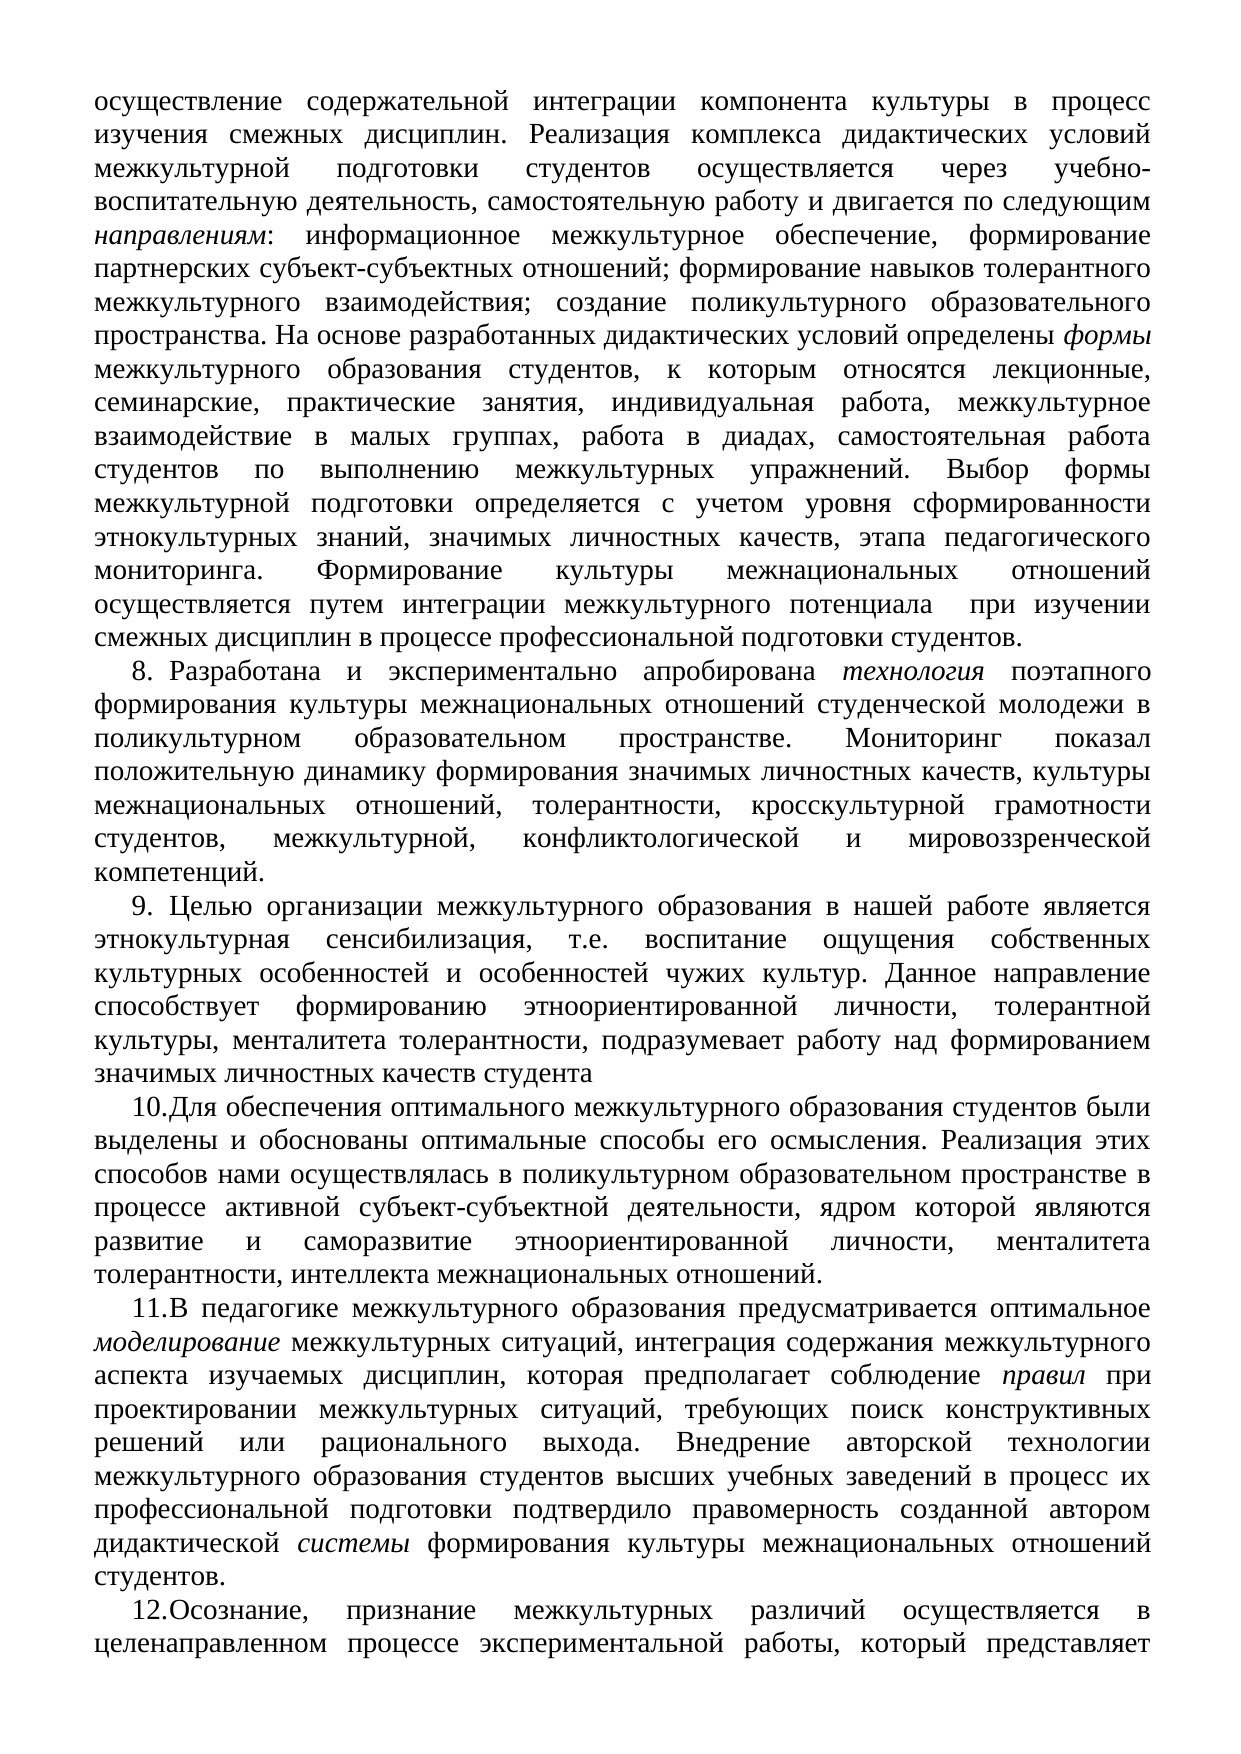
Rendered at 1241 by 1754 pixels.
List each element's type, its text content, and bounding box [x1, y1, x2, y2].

text 9. Целью организации межкультурного образования в нашей работе является этнокультурная сенсибилизация, т.е. воспитание ощущения собственных культурных особенностей и особенностей чужих культур. Данное направление способствует формированию этноориентированной личности, толерантной культуры, менталитета толерантности, подразумевает работу над формированием значимых личностных качеств студента [94, 888, 1152, 1089]
text 10. Для обеспечения оптимального межкультурного образования студентов были выделены и обоснованы оптимальные способы его осмысления. Реализация этих способов нами осуществлялась в поликультурном образовательном пространстве в процессе активной субъект-субъектной деятельности, ядром которой являются развитие и саморазвитие этноориентированной личности, менталитета толерантности, интеллекта межнациональных отношений. [94, 1089, 1152, 1290]
text 8. Разработана и экспериментально апробирована технология поэтапного формирования культуры межнациональных отношений студенческой молодежи в поликультурном образовательном пространстве. Мониторинг показал положительную динамику формирования значимых личностных качеств, культуры межнациональных отношений, толерантности, кросскультурной грамотности студентов, межкультурной, конфликтологической и мировоззренческой компетенций. [94, 653, 1152, 888]
text 11. В педагогике межкультурного образования предусматривается оптимальное моделирование межкультурных ситуаций, интеграция содержания межкультурного аспекта изучаемых дисциплин, которая предполагает соблюдение правил при проектировании межкультурных ситуаций, требующих поиск конструктивных решений или рационального выхода. Внедрение авторской технологии межкультурного образования студентов высших учебных заведений в процесс их профессиональной подготовки подтвердило правомерность созданной автором дидактической системы формирования культуры межнациональных отношений студентов. [94, 1290, 1152, 1592]
